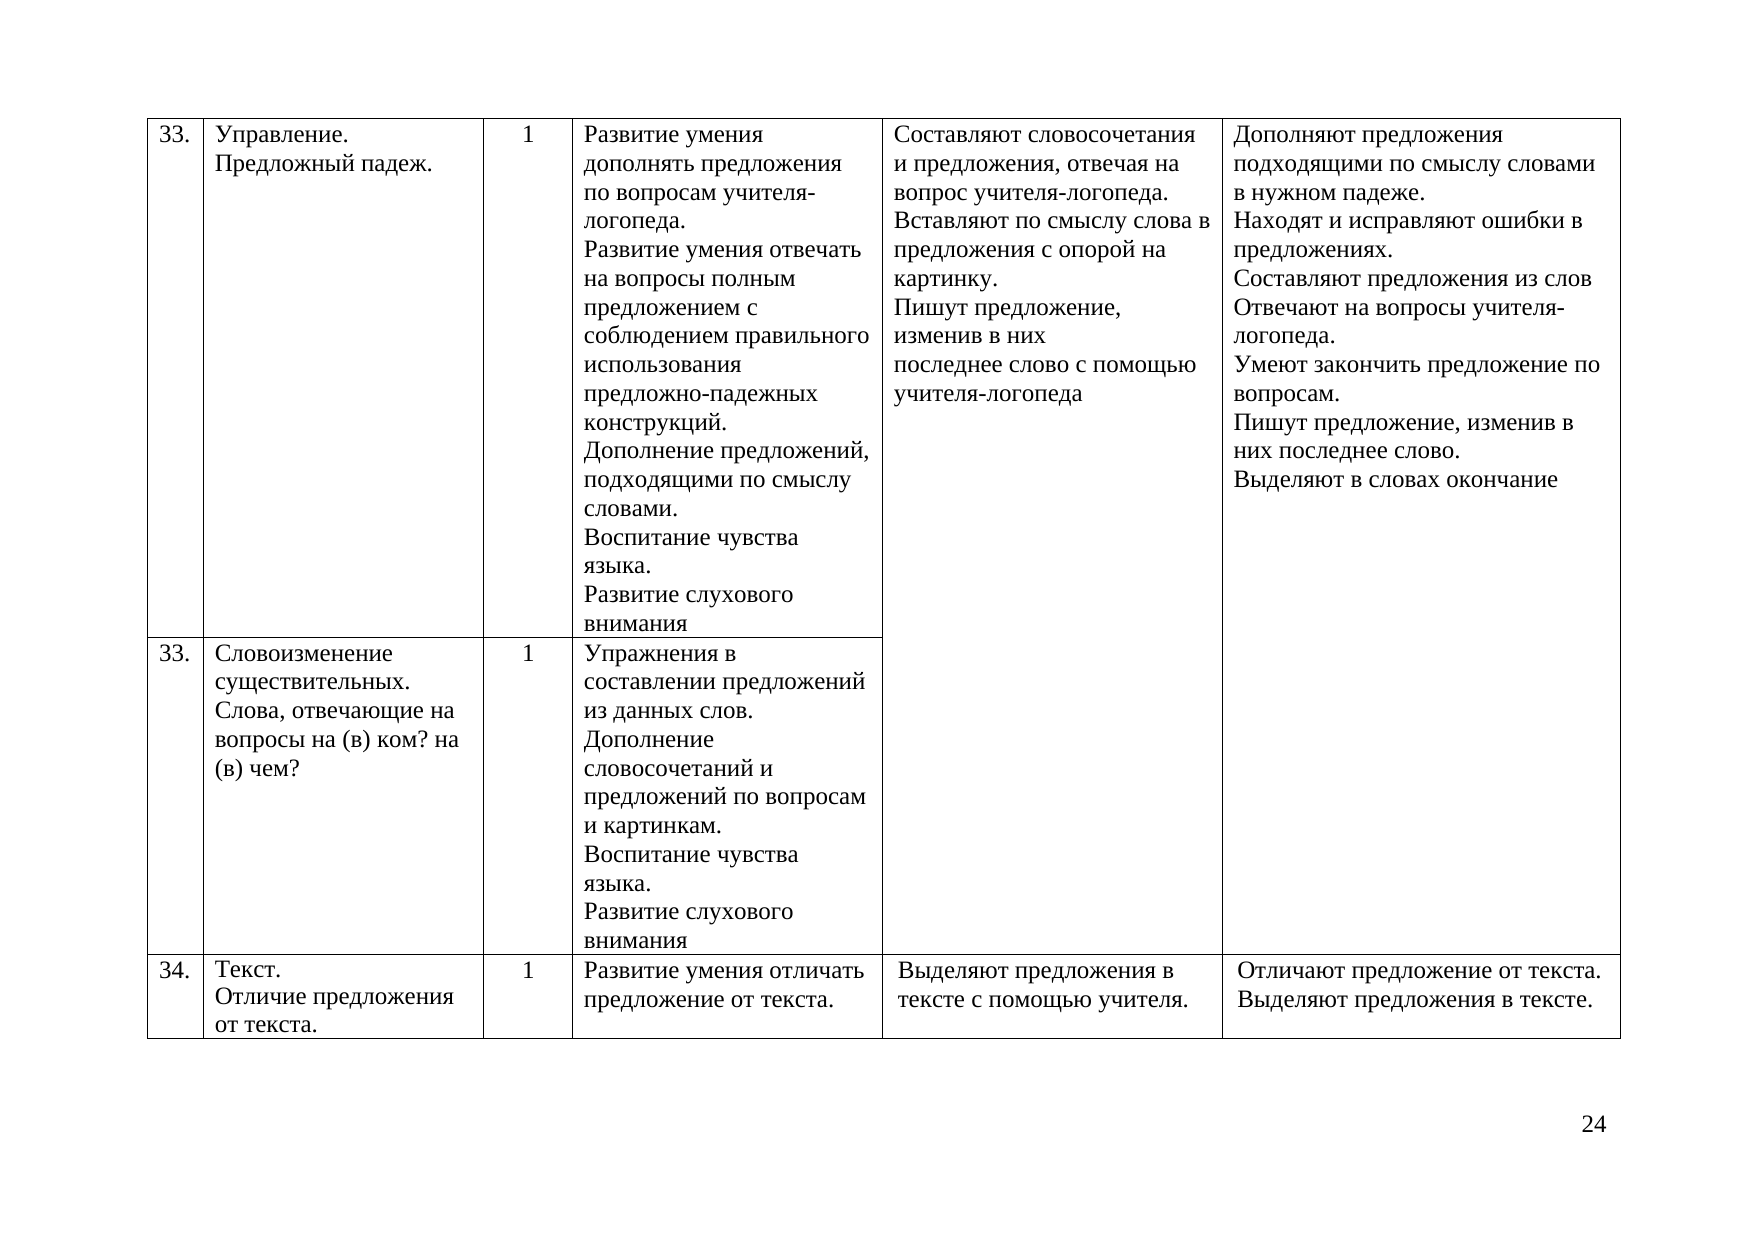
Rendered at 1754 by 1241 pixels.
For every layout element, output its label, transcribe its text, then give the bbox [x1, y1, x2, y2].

table_cell Управление. Предложный падеж. [204, 119, 483, 637]
table_cell 1 [484, 955, 572, 1037]
table_cell 1 [484, 119, 572, 637]
table_cell Развитие умения дополнять предложения по вопросам учителя-логопеда. Развитие умения отвечать на вопросы полным предложением с соблюдением правильного использования предложно-падежных конструкций. Дополнение предложений, подходящими по смыслу словами. Воспитание чувства языка. Развитие слухового внимания [573, 119, 882, 637]
table_cell Словоизменение существительных. Слова, отвечающие на вопросы на (в) ком? на (в) чем? [204, 638, 483, 954]
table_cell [1223, 955, 1620, 1037]
table_cell Текст. Отличие предложения от текста. [204, 955, 483, 1037]
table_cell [883, 119, 1222, 954]
table_cell Упражнения в составлении предложений из данных слов. Дополнение словосочетаний и предложений по вопросам и картинкам. Воспитание чувства языка. Развитие слухового внимания [573, 638, 882, 954]
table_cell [883, 955, 1222, 1037]
table_cell 33. [148, 638, 203, 954]
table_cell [1223, 119, 1620, 954]
table_cell 33. [148, 119, 203, 637]
table_cell 34. [148, 955, 203, 1037]
table_cell 1 [484, 638, 572, 954]
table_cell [573, 955, 882, 1037]
